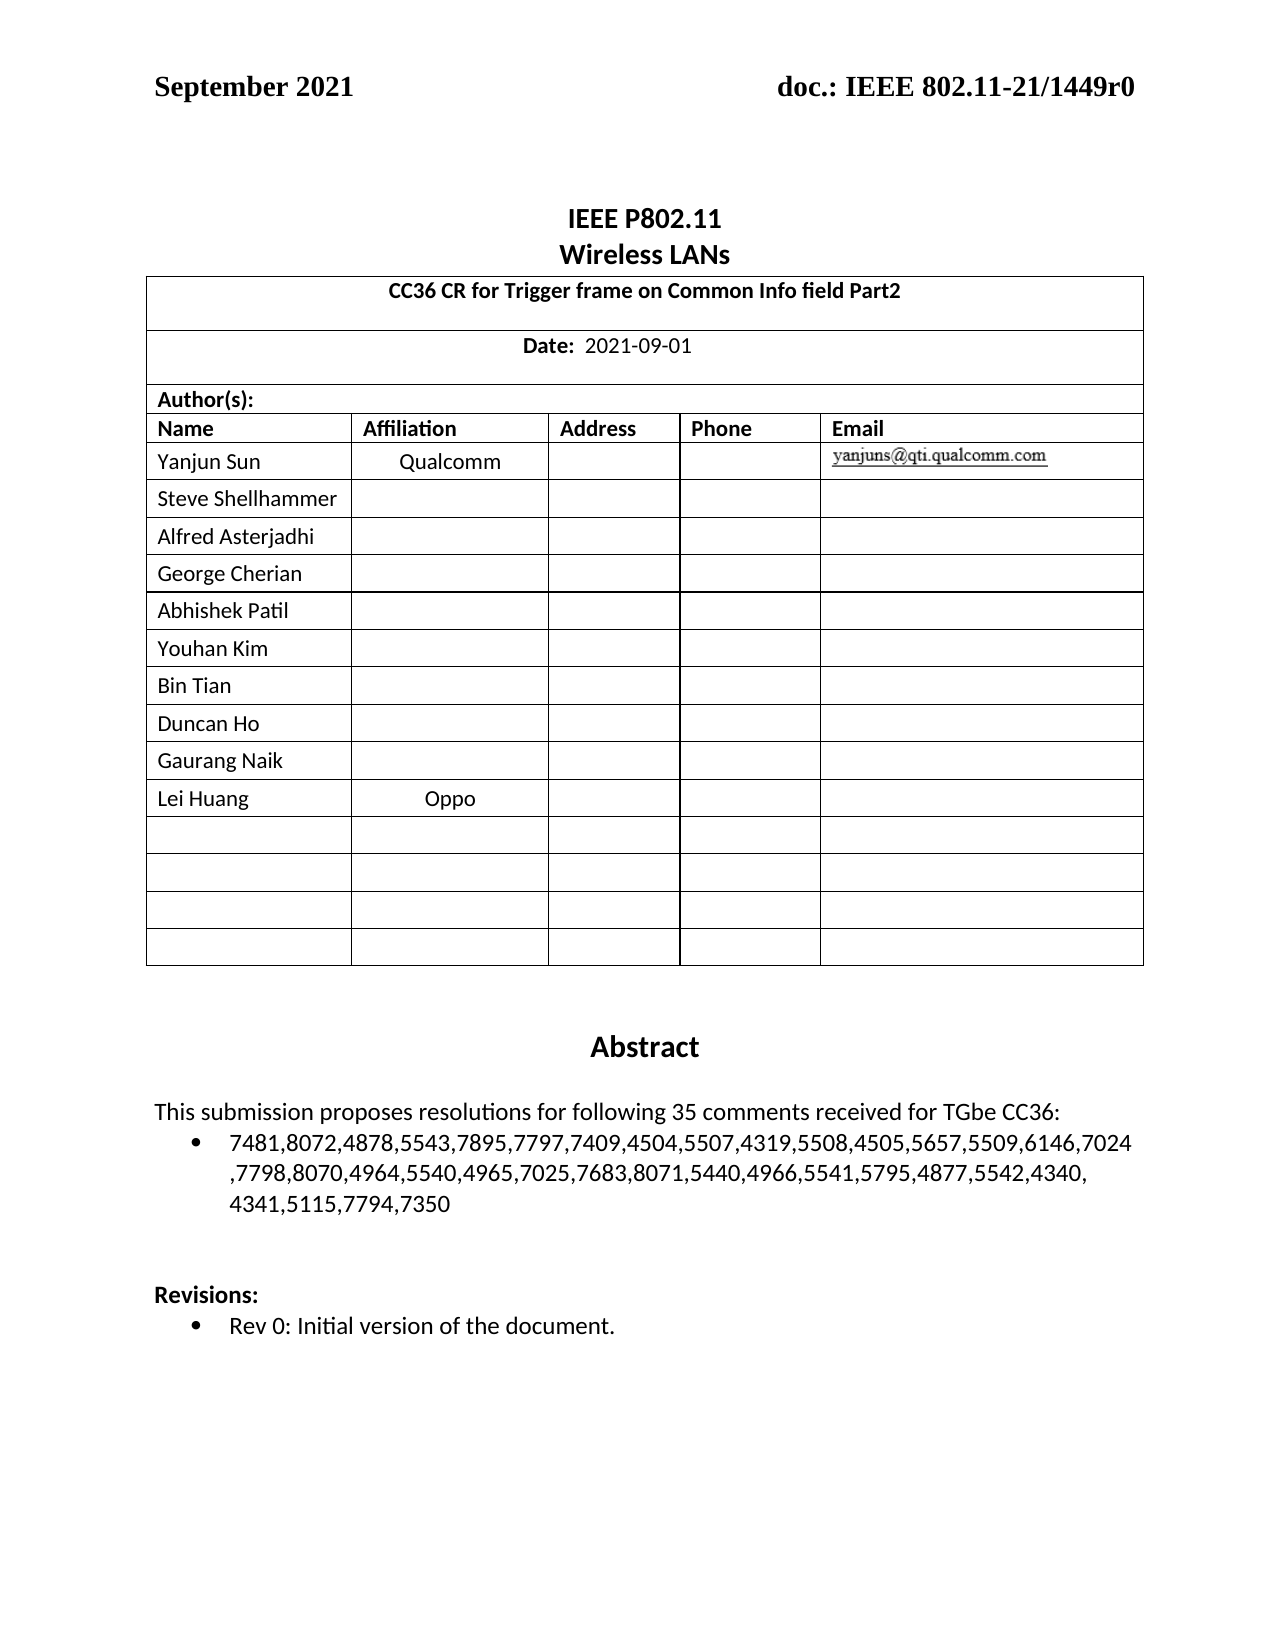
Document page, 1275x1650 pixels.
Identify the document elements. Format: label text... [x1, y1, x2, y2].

table_cell [681, 854, 820, 891]
table_cell Yanjun Sun [147, 443, 351, 479]
table_cell [352, 518, 548, 554]
table_cell [549, 892, 679, 928]
table_cell [352, 742, 548, 778]
table_cell [821, 555, 1143, 591]
table_cell Steve Shellhammer [147, 480, 351, 517]
table_cell [681, 480, 820, 517]
table_cell [681, 593, 820, 629]
table_cell [821, 780, 1143, 816]
table_cell [549, 817, 679, 853]
table_cell Lei Huang [147, 780, 351, 816]
table_cell Alfred Asterjadhi [147, 518, 351, 554]
table_cell [821, 667, 1143, 704]
table_cell [681, 892, 820, 928]
table_cell Duncan Ho [147, 705, 351, 741]
table_cell [147, 854, 351, 891]
table_cell [352, 892, 548, 928]
table_cell [352, 667, 548, 704]
table_cell Email [821, 414, 1143, 442]
table_cell Date: 2021-09-01 [147, 331, 1143, 384]
table_cell [821, 518, 1143, 554]
table_cell [681, 555, 820, 591]
table_cell Abhishek Patil [147, 593, 351, 629]
table_cell [352, 480, 548, 517]
table_cell [352, 817, 548, 853]
table_cell Oppo [352, 780, 548, 816]
table_cell [549, 780, 679, 816]
subtitle IEEE P802.11 Wireless LANs [154, 200, 1135, 271]
table_cell [821, 480, 1143, 517]
text This submission proposes resolutions for following 35 comments received for TGbe CC36: [154, 1096, 1135, 1127]
table_cell [352, 555, 548, 591]
list 7481,8072,4878,5543,7895,7797,7409,4504,5507,4319,5508,4505,5657,5509,6146,7024,7798,8070,4964,5540,4965,7025,7683,8071,5440,4966,5541,5795,4877,5542,4340, 4341,5115,7794,7350 [192, 1127, 1135, 1218]
table_cell [147, 929, 351, 965]
table_cell [681, 742, 820, 778]
table_cell [549, 480, 679, 517]
text Revisions: [154, 1279, 1135, 1310]
table_cell [352, 630, 548, 666]
table_cell Gaurang Naik [147, 742, 351, 778]
table_cell [549, 593, 679, 629]
picture [831, 444, 1048, 468]
table_cell [549, 443, 679, 479]
table_cell [549, 555, 679, 591]
table_cell [681, 780, 820, 816]
table_cell [821, 742, 1143, 778]
table_cell [681, 518, 820, 554]
table_cell [821, 892, 1143, 928]
table_cell [549, 667, 679, 704]
table_cell [352, 705, 548, 741]
table_cell [821, 817, 1143, 853]
table_cell George Cherian [147, 555, 351, 591]
table_cell [352, 854, 548, 891]
table_cell Bin Tian [147, 667, 351, 704]
list Rev 0: Initial version of the document. [192, 1310, 1135, 1340]
table_cell Author(s): [147, 385, 1143, 413]
table_cell [352, 593, 548, 629]
table_header CC36 CR for Trigger frame on Common Info field Part2 [147, 277, 1143, 330]
table_cell Qualcomm [352, 443, 548, 479]
table_cell [681, 817, 820, 853]
table_cell Name [147, 414, 351, 442]
table_cell [821, 705, 1143, 741]
table_cell [821, 593, 1143, 629]
table_cell [821, 929, 1143, 965]
table_cell [821, 854, 1143, 891]
table_cell [549, 630, 679, 666]
table_cell [821, 443, 1143, 479]
table_cell [681, 443, 820, 479]
text Abstract [154, 1027, 1135, 1066]
table_cell Youhan Kim [147, 630, 351, 666]
table_cell [549, 705, 679, 741]
table_cell [681, 630, 820, 666]
table_cell [681, 667, 820, 704]
table_cell [549, 742, 679, 778]
table_cell Phone [681, 414, 820, 442]
table_cell Affiliation [352, 414, 548, 442]
table_cell [147, 817, 351, 853]
table_cell [549, 854, 679, 891]
table_cell [352, 929, 548, 965]
table_cell [147, 892, 351, 928]
table_cell [549, 518, 679, 554]
table_cell Address [549, 414, 679, 442]
table_cell [821, 630, 1143, 666]
table_cell [681, 705, 820, 741]
table_cell [549, 929, 679, 965]
table_cell [681, 929, 820, 965]
